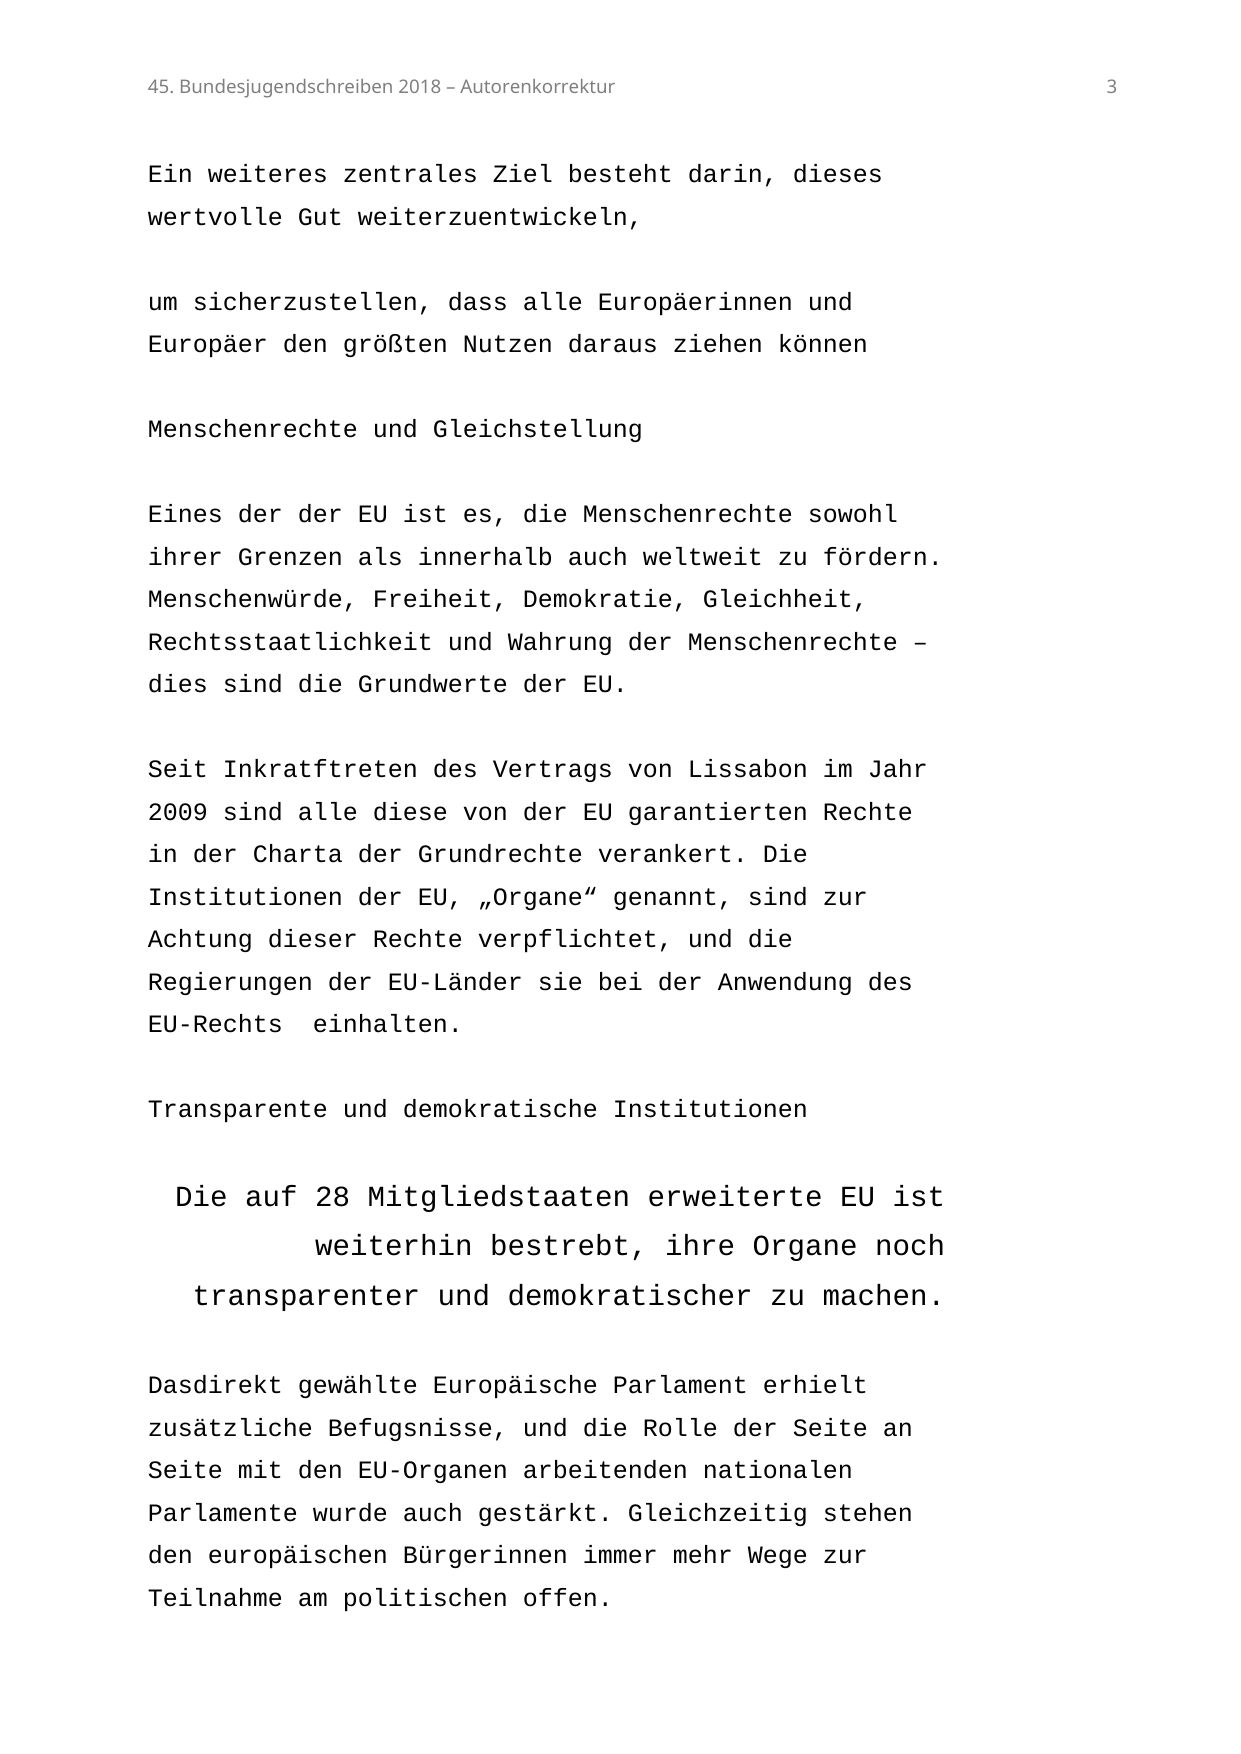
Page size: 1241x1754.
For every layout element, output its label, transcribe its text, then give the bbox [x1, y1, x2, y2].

text Seit Inkratftreten des Vertrags von Lissabon im Jahr 2009 sind alle diese von der EU garantierten Rechte in der Charta der Grundrechte verankert. Die Institutionen der EU, „Organe“ genannt, sind zur Achtung dieser Rechte verpflichtet, und die Regierungen der EU-Länder sie bei der Anwendung des EU-Rechts einhalten. [148, 757, 945, 1040]
text Dasdirekt gewählte Europäische Parlament erhielt zusätzliche Befugsnisse, und die Rolle der Seite an Seite mit den EU-Organen arbeitenden nationalen Parlamente wurde auch gestärkt. Gleichzeitig stehen den europäischen Bürgerinnen immer mehr Wege zur Teilnahme am politischen offen. [148, 1373, 945, 1614]
text Transparente und demokratische Institutionen [148, 1097, 945, 1125]
text Menschenrechte und Gleichstellung [148, 417, 945, 445]
text Die auf 28 Mitgliedstaaten erweiterte EU ist weiterhin bestrebt, ihre Organe noch transparenter und demokratischer zu machen. [148, 1182, 945, 1314]
text um sicherzustellen, dass alle Europäerinnen und Europäer den größten Nutzen daraus ziehen können [148, 289, 945, 360]
text Ein weiteres zentrales Ziel besteht darin, dieses wertvolle Gut weiterzuentwickeln, [148, 162, 945, 233]
text Eines der der EU ist es, die Menschenrechte sowohl ihrer Grenzen als innerhalb auch weltweit zu fördern. Menschenwürde, Freiheit, Demokratie, Gleichheit, Rechtsstaatlichkeit und Wahrung der Menschenrechte – dies sind die Grundwerte der EU. [148, 502, 945, 700]
